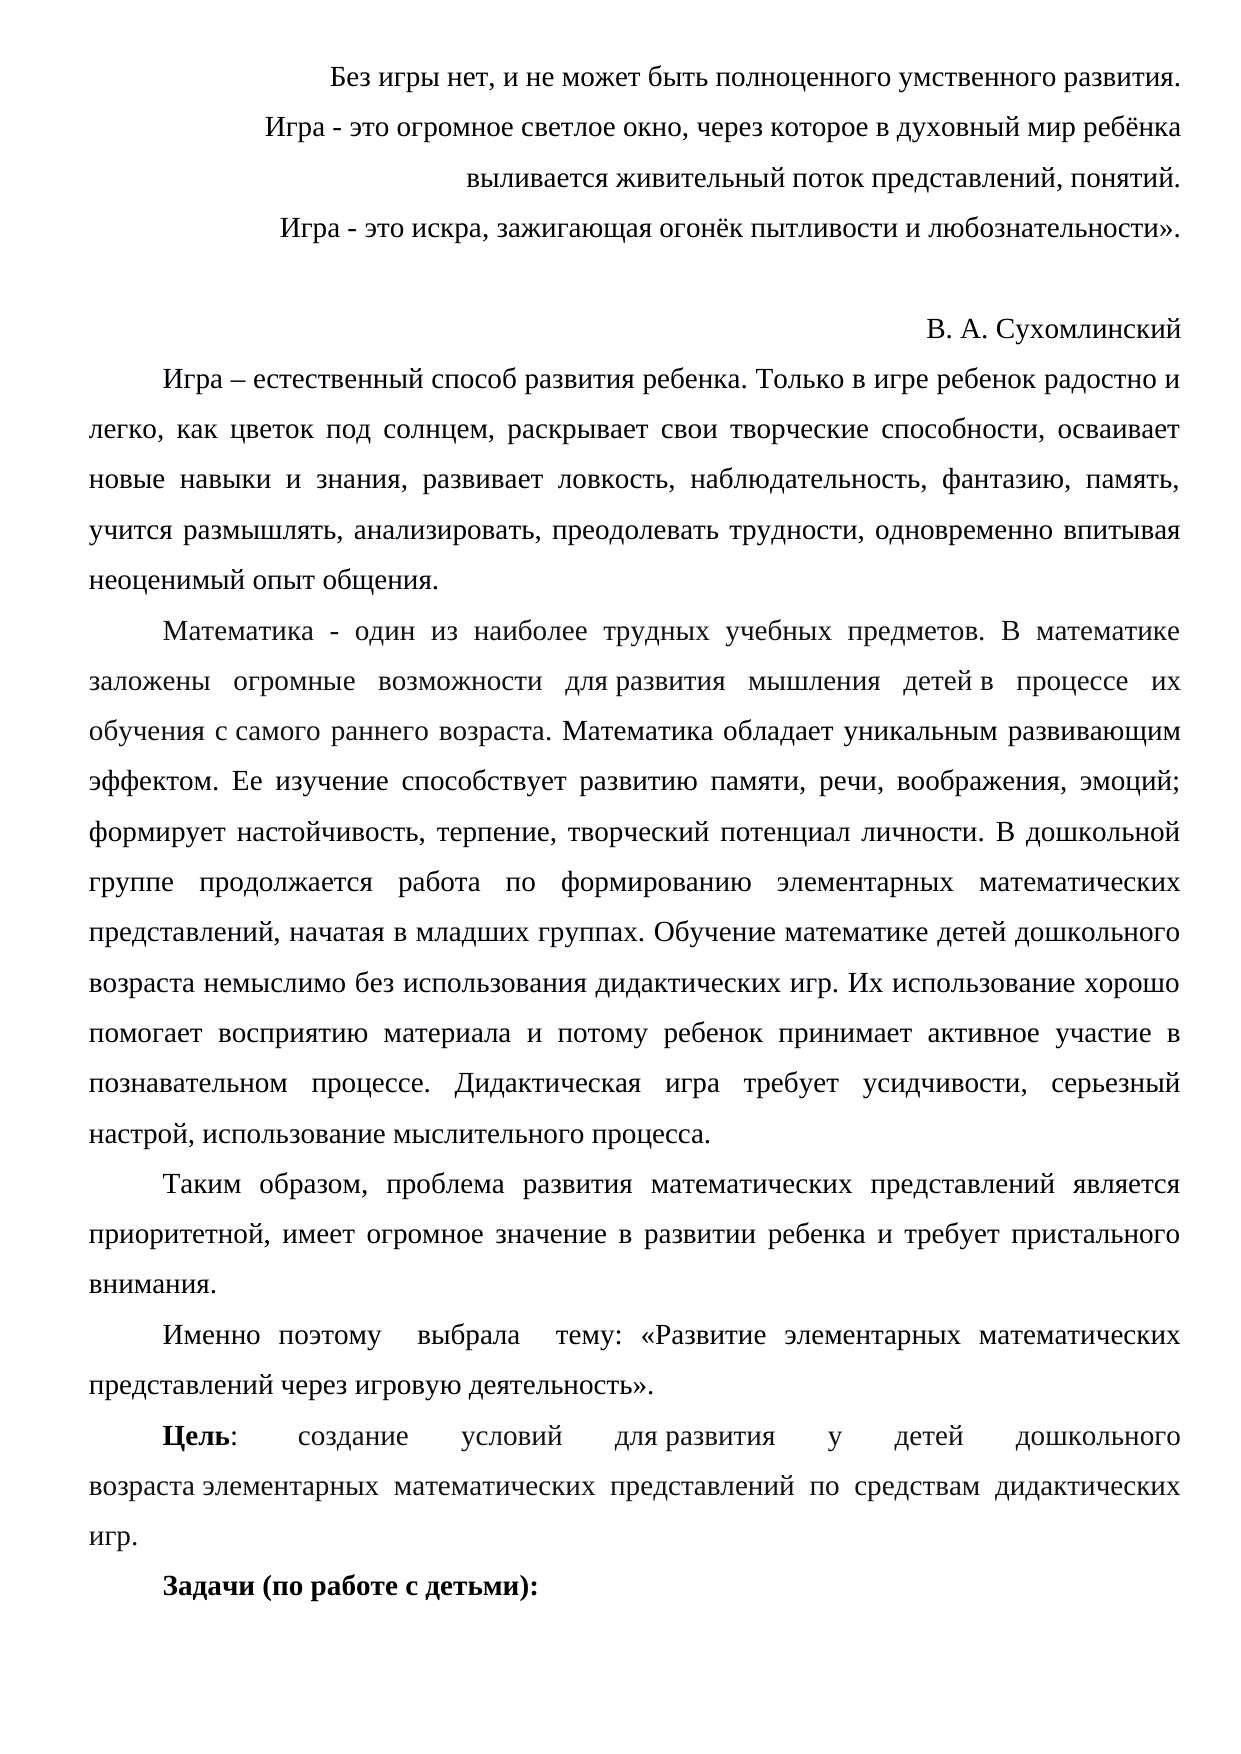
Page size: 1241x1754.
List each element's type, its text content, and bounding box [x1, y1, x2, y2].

text Без игры нет, и не может быть полноценного умственного развития. [89, 59, 1181, 93]
text В. А. Сухомлинский [89, 311, 1181, 344]
text Задачи (по работе с детьми): [89, 1568, 1181, 1602]
text Цель: создание условий для развития у детей дошкольного возраста элементарных математических представлений по средствам дидактических игр. [89, 1418, 1181, 1552]
text Именно поэтому выбрала тему: «Развитие элементарных математических представлений через игровую деятельность». [89, 1317, 1181, 1401]
text Математика - один из наиболее трудных учебных предметов. В математике заложены огромные возможности для развития мышления детей в процессе их обучения с самого раннего возраста. Математика обладает уникальным развивающим эффектом. Ее изучение способствует развитию памяти, речи, воображения, эмоций; формирует настойчивость, терпение, творческий потенциал личности. В дошкольной группе продолжается работа по формированию элементарных математических представлений, начатая в младших группах. Обучение математике детей дошкольного возраста немыслимо без использования дидактических игр. Их использование хорошо помогает восприятию материала и потому ребенок принимает активное участие в познавательном процессе. Дидактическая игра требует усидчивости, серьезный настрой, использование мыслительного процесса. [89, 613, 1181, 1149]
text Таким образом, проблема развития математических представлений является приоритетной, имеет огромное значение в развитии ребенка и требует пристального внимания. [89, 1166, 1181, 1300]
text Игра – естественный способ развития ребенка. Только в игре ребенок радостно и легко, как цветок под солнцем, раскрывает свои творческие способности, осваивает новые навыки и знания, развивает ловкость, наблюдательность, фантазию, память, учится размышлять, анализировать, преодолевать трудности, одновременно впитывая неоценимый опыт общения. [89, 361, 1181, 596]
text Игра - это искра, зажигающая огонёк пытливости и любознательности». [89, 210, 1181, 244]
text Игра - это огромное светлое окно, через которое в духовный мир ребёнка выливается живительный поток представлений, понятий. [89, 109, 1181, 193]
